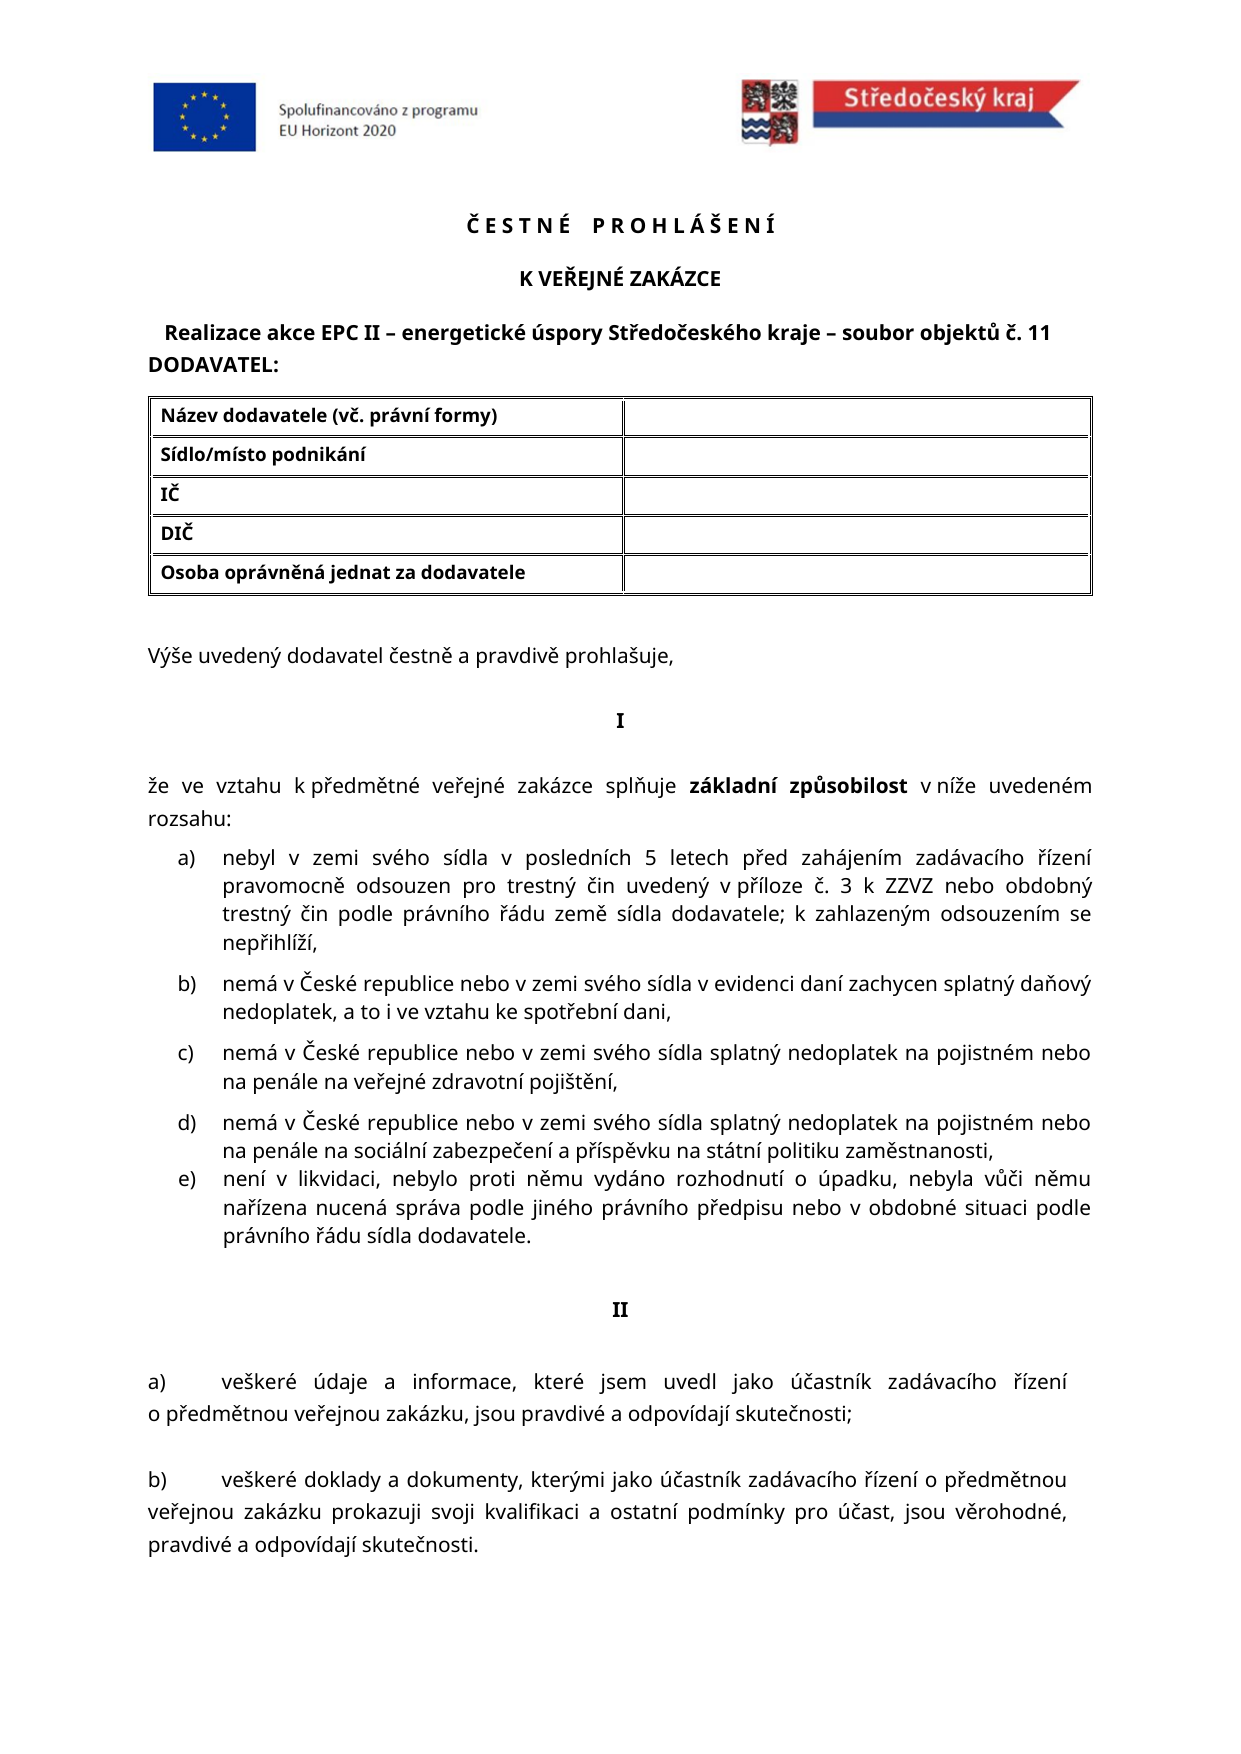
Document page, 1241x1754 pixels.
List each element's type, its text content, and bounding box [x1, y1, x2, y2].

picture [147, 73, 1093, 158]
list I [148, 706, 1093, 734]
list není v likvidaci, nebylo proti němu vydáno rozhodnutí o úpadku, nebyla vůči němu nařízena nucená správa podle jiného právního předpisu nebo v obdobné situaci podle právního řádu sídla dodavatele. [178, 1164, 1093, 1250]
list nemá v České republice nebo v zemi svého sídla splatný nedoplatek na pojistném nebo na penále na veřejné zdravotní pojištění, [177, 1038, 1093, 1095]
table_header Název dodavatele (vč. právní formy) [151, 397, 624, 435]
list nebyl v zemi svého sídla v posledních 5 letech před zahájením zadávacího řízení pravomocně odsouzen pro trestný čin uvedený v příloze č. 3 k ZZVZ nebo obdobný trestný čin podle právního řádu země sídla dodavatele; k zahlazeným odsouzením se nepřihlíží, [177, 843, 1093, 956]
table_cell Sídlo/místo podnikání [149, 435, 624, 474]
list nemá v České republice nebo v zemi svého sídla splatný nedoplatek na pojistném nebo na penále na sociální zabezpečení a příspěvku na státní politiku zaměstnanosti, [177, 1108, 1093, 1164]
table_cell Osoba oprávněná jednat za dodavatele [149, 553, 624, 593]
table_cell [625, 475, 1090, 514]
list nemá v České republice nebo v zemi svého sídla v evidenci daní zachycen splatný daňový nedoplatek, a to i ve vztahu ke spotřební dani, [177, 969, 1093, 1026]
table_cell [624, 553, 1091, 593]
list veškeré údaje a informace, které jsem uvedl jako účastník zadávacího řízení o předmětnou veřejnou zakázku, jsou pravdivé a odpovídají skutečnosti; [148, 1367, 1068, 1428]
text Realizace akce EPC II – energetické úspory Středočeského kraje – soubor objektů č. 11 [148, 318, 1068, 346]
table_cell DIČ [149, 514, 624, 553]
table_header [624, 399, 1090, 435]
table_cell [624, 435, 1091, 474]
table_cell [624, 514, 1091, 553]
text K VEŘEJNÉ ZAKÁZCE [148, 264, 1093, 293]
list Výše uvedený dodavatel čestně a pravdivě prohlašuje, [148, 641, 1093, 669]
table_cell IČ [151, 475, 622, 514]
list II [148, 1295, 1093, 1324]
list veškeré doklady a dokumenty, kterými jako účastník zadávacího řízení o předmětnou veřejnou zakázku prokazuji svoji kvalifikaci a ostatní podmínky pro účast, jsou věrohodné, pravdivé a odpovídají skutečnosti. [148, 1465, 1068, 1558]
list že ve vztahu k předmětné veřejné zakázce splňuje základní způsobilost v níže uvedeném rozsahu: [148, 771, 1093, 832]
text DODAVATEL: [148, 351, 1093, 379]
text Č e s t n é p r o h l á š e n í [148, 211, 1093, 239]
